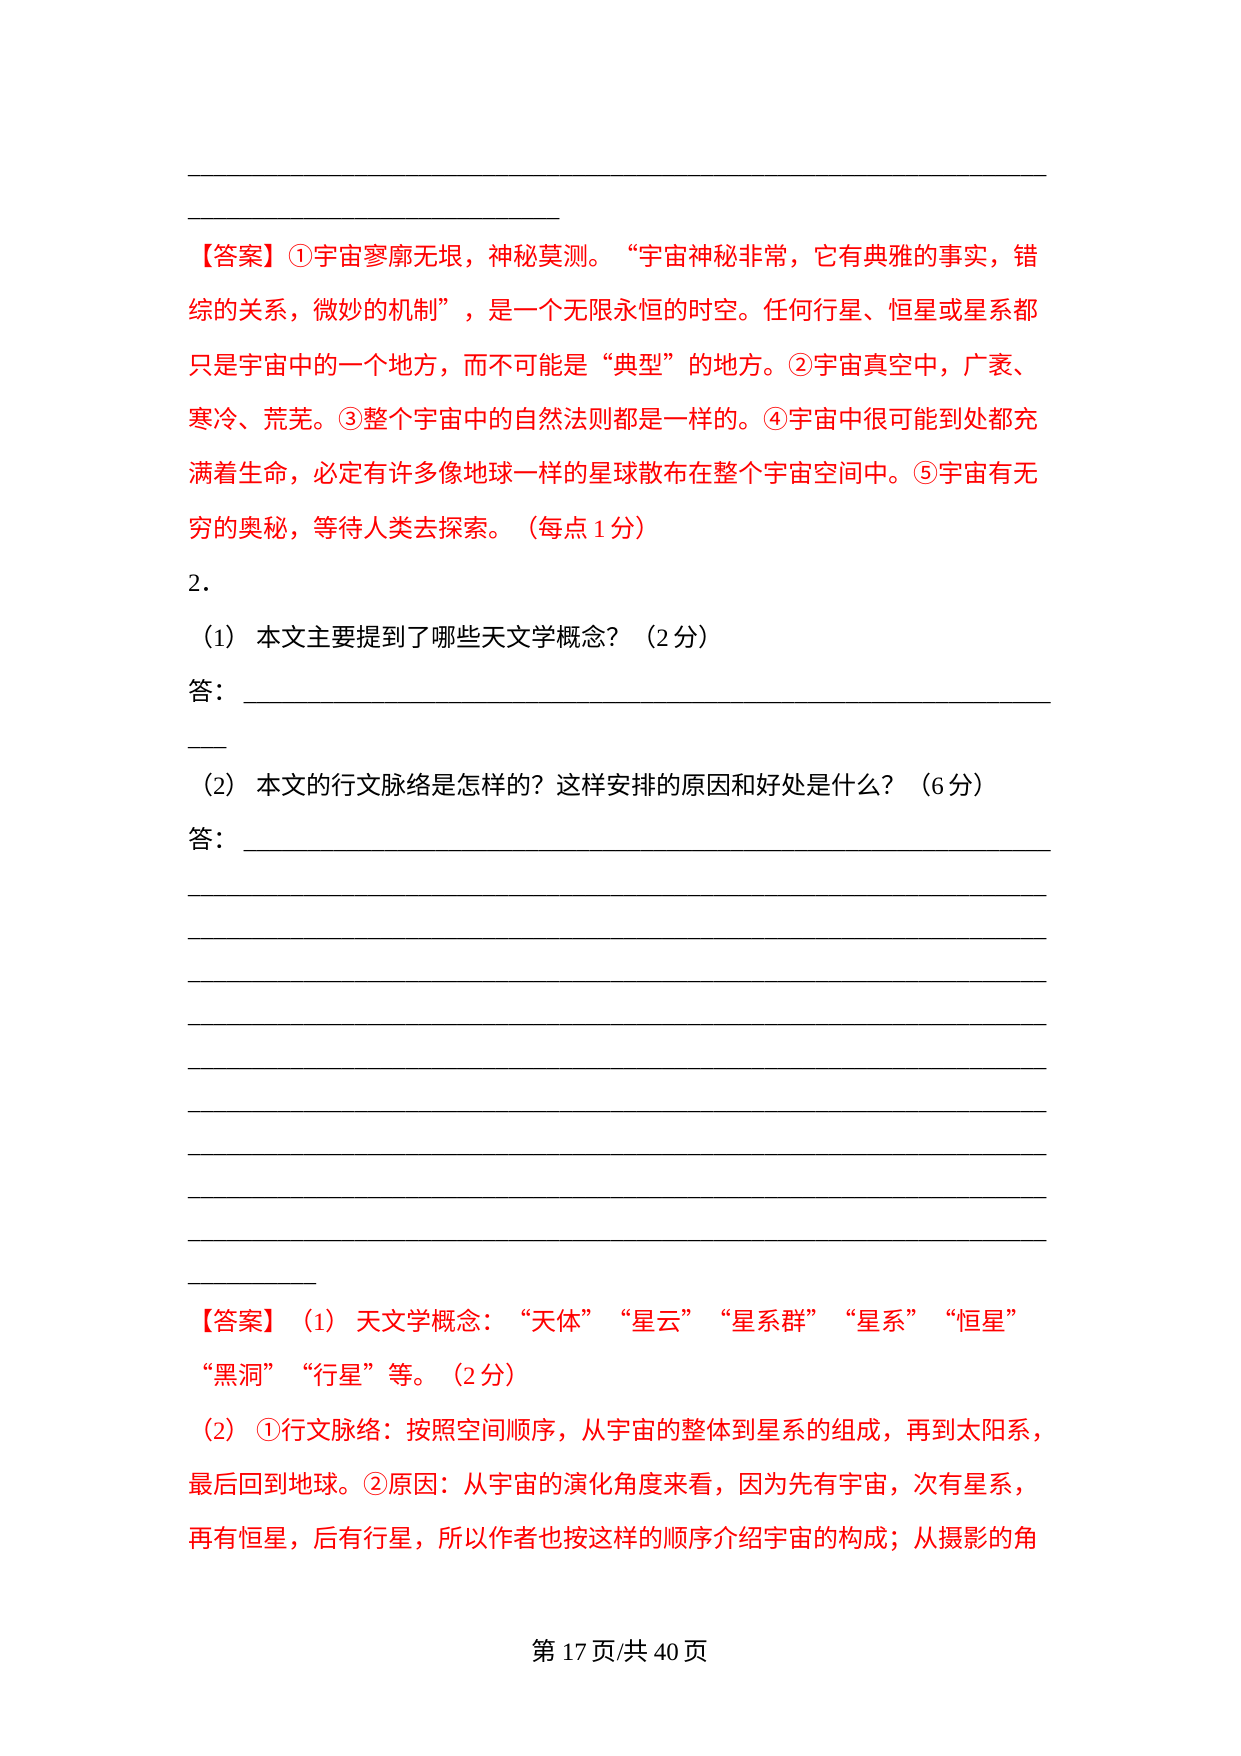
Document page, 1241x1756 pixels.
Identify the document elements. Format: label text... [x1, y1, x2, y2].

text 答： _ _ _ _ _ _ _ _ _ _ _ _ _ _ _ _ _ _ _ _ _ _ _ _ _ _ _ _ _ _ _ _ _ _ _ _ _ _ _ _ _ _ _ _ _ _ _ _ _ _ _ _ _ _ _ _ _ _ _ _ _ _ _ _ _ _ _ _ _ _ _ _ _ _ _ _ _ _ _ _ _ _ _ _ _ _ _ _ _ _ _ _ _ _ _ _ _ _ _ _ _ _ _ _ _ _ _ _ _ _ _ _ _ _ _ _ _ _ _ _ _ _ _ _ _ _ _ _ _ _ _ _ _ _ _ _ _ _ _ _ _ _ _ _ _ _ _ _ _ _ _ _ _ _ _ _ _ _ _ _ _ _ _ _ _ _ _ _ _ _ _ _ _ _ _ _ _ _ _ _ _ _ _ _ _ _ _ _ _ _ _ _ _ _ _ _ _ _ _ _ _ _ _ _ _ _ _ _ _ _ _ _ _ _ _ _ _ _ _ _ _ _ _ _ _ _ _ _ _ _ _ _ _ _ _ _ _ _ _ _ _ _ _ _ _ _ _ _ _ _ _ _ _ _ _ _ _ _ _ _ _ _ _ _ _ _ _ _ _ _ _ _ _ _ _ _ _ _ _ _ _ _ _ _ _ _ _ _ _ _ _ _ _ _ _ _ _ _ _ _ _ _ _ _ _ _ _ _ _ _ _ _ _ _ _ _ _ _ _ _ _ _ _ _ _ _ _ _ _ _ _ _ _ _ _ _ _ _ _ _ _ _ _ _ _ _ _ _ _ _ _ _ _ _ _ _ _ _ _ _ _ _ _ _ _ _ _ _ _ _ _ _ _ _ _ _ _ _ _ _ _ _ _ _ _ _ _ _ _ _ _ _ _ _ _ _ _ _ _ _ _ _ _ _ _ _ _ _ _ _ _ _ _ _ _ _ _ _ _ _ _ _ _ _ _ _ _ _ _ _ _ _ _ _ _ _ _ _ _ _ _ _ _ _ _ _ _ _ _ _ _ _ _ _ _ _ _ _ _ _ _ _ _ _ _ _ _ _ _ _ _ _ _ _ _ _ _ _ _ _ _ _ _ _ _ _ _ _ _ _ _ _ _ _ _ _ _ _ _ _ _ _ _ _ _ _ _ _ _ _ _ _ _ _ _ _ _ _ _ _ _ _ _ _ _ _ _ _ _ _ _ _ _ _ _ _ _ _ _ _ _ _ _ _ _ _ _ _ _ _ _ _ _ _ _ _ _ _ _ _ _ _ _ _ _ _ _ _ _ _ _ _ _ _ _ _ _ _ _ _ _ _ _ _ _ _ _ _ _ _ _ _ _ _ _ _ _ _ _ _ _ _ _ _ _ _ _ _ _ _ _ _ _ _ _ _ _ _ _ _ _ _ _ _ _ _ _ _ _ _ _ _ _ _ _ _ _ _ _ _ _ _ _ _ _ _ _ _ _ _ _ _ _ _ _ _ _ _ _ _ _ _ _ _ _ _ _ _ _ _ _ _ _ _ _ _ [188, 819, 1052, 1287]
text （2） 本文的行文脉络是怎样的？这样安排的原因和好处是什么？（6分） [188, 765, 1052, 801]
text 答： _ _ _ _ _ _ _ _ _ _ _ _ _ _ _ _ _ _ _ _ _ _ _ _ _ _ _ _ _ _ _ _ _ _ _ _ _ _ _ _ _ _ _ _ _ _ _ _ _ _ _ _ _ _ _ _ _ _ _ _ _ _ _ _ _ _ [188, 671, 1052, 751]
text 2． [188, 563, 1052, 599]
text 【答案】①宇宙寥廓无垠，神秘莫测。“宇宙神秘非常，它有典雅的事实，错综的关系，微妙的机制”，是一个无限永恒的时空。任何行星、恒星或星系都只是宇宙中的一个地方，而不可能是“典型”的地方。②宇宙真空中，广袤、寒冷、荒芜。③整个宇宙中的自然法则都是一样的。④宇宙中很可能到处都充满着生命，必定有许多像地球一样的星球散布在整个宇宙空间中。⑤宇宙有无穷的奥秘，等待人类去探索。（每点1分） [188, 236, 1052, 544]
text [188, 1410, 1052, 1555]
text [188, 150, 1052, 222]
text （1） 本文主要提到了哪些天文学概念？（2分） [188, 617, 1052, 653]
text 【答案】（1） 天文学概念：“天体”“星云”“星系群”“星系”“恒星”“黑洞”“行星”等。（2分） [188, 1301, 1052, 1392]
